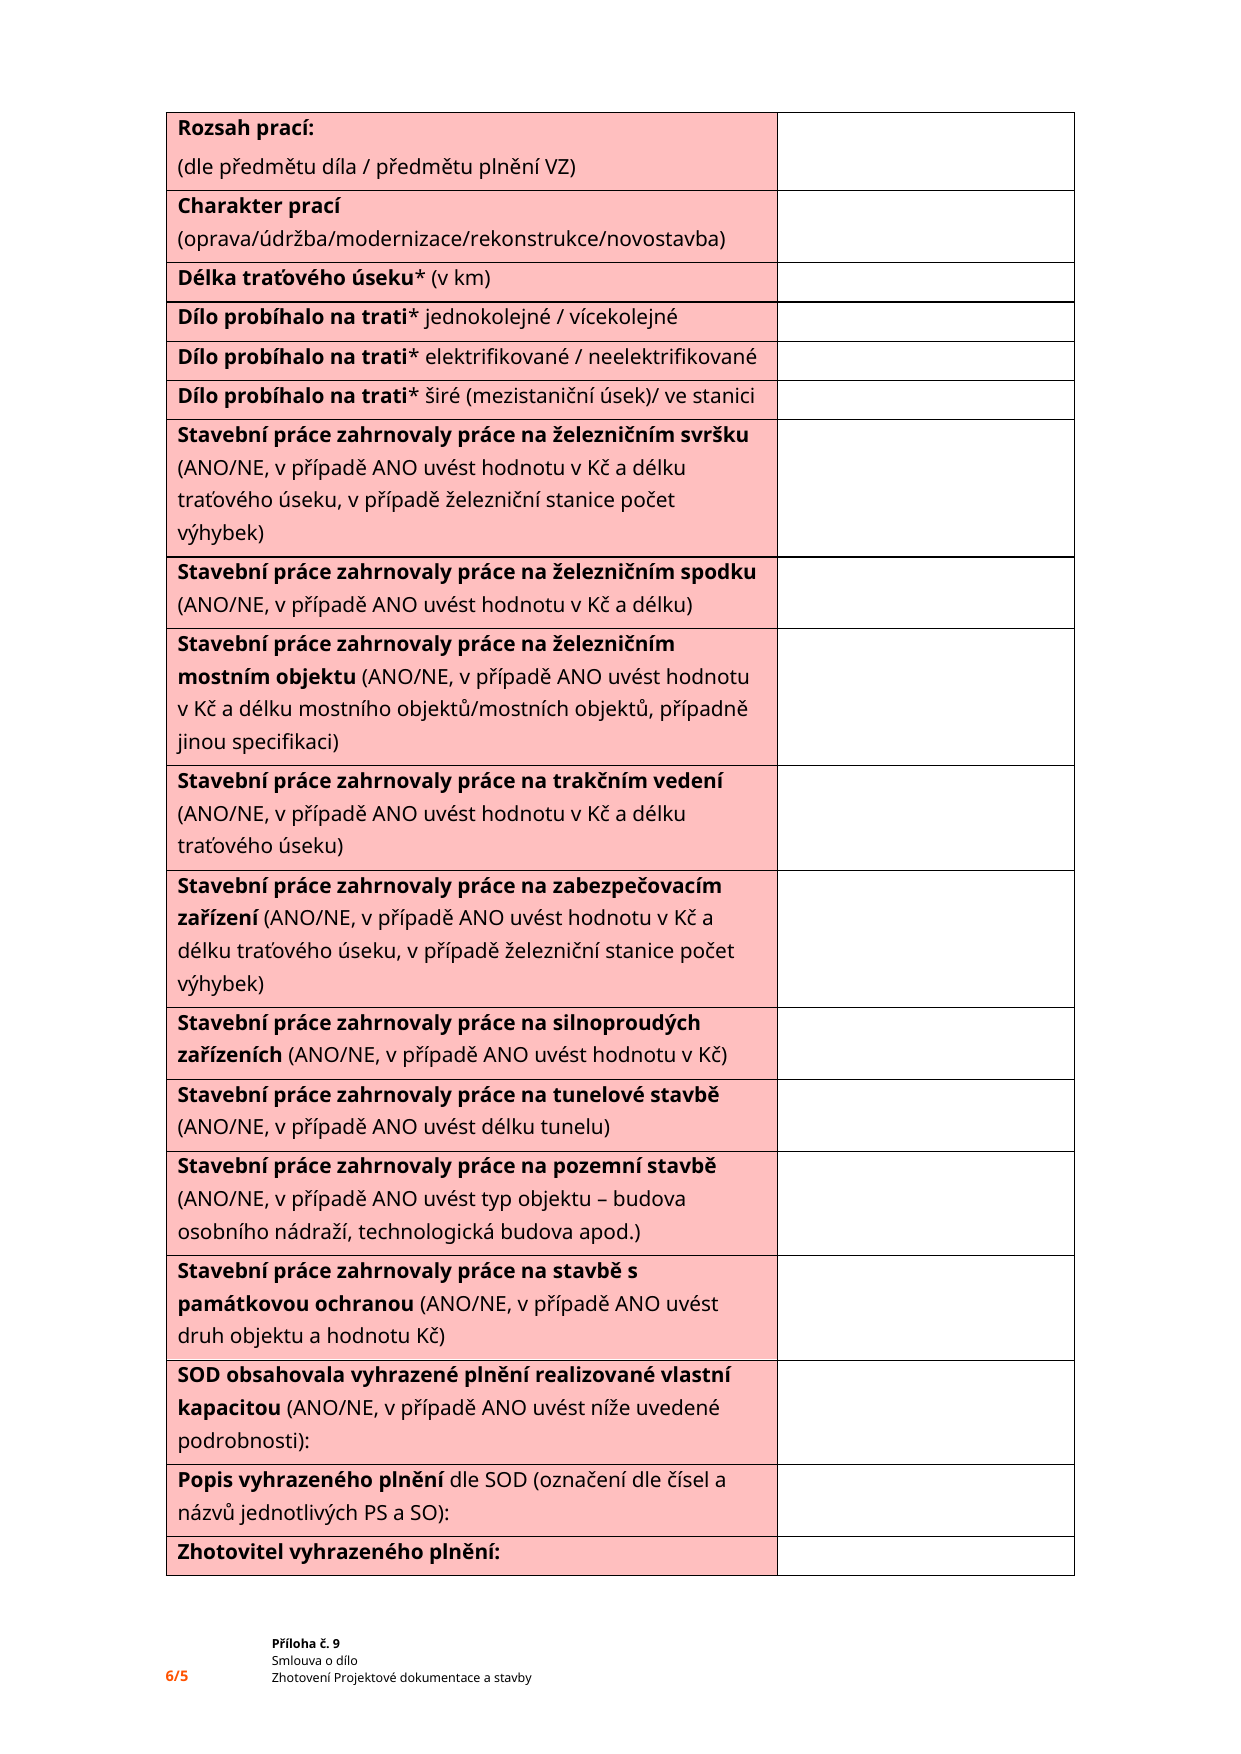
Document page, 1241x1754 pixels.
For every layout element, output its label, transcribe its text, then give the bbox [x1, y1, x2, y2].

table_cell Dílo probíhalo na trati* elektrifikované / neelektrifikované [167, 342, 777, 380]
table_cell Dílo probíhalo na trati* jednokolejné / vícekolejné [167, 303, 777, 341]
table_cell [778, 381, 1074, 419]
table_cell [778, 342, 1074, 380]
table_cell [778, 558, 1074, 628]
table_cell Stavební práce zahrnovaly práce na stavbě s památkovou ochranou (ANO/NE, v případě ANO uvést druh objektu a hodnotu Kč) [167, 1256, 777, 1359]
table_cell [778, 191, 1074, 262]
table_cell [778, 766, 1074, 870]
table_cell Stavební práce zahrnovaly práce na železničním mostním objektu (ANO/NE, v případě ANO uvést hodnotu v Kč a délku mostního objektů/mostních objektů, případně jinou specifikaci) [167, 629, 777, 765]
table_cell [778, 1361, 1074, 1464]
table_header [778, 113, 1074, 190]
table_cell [778, 1008, 1074, 1079]
table_cell Stavební práce zahrnovaly práce na tunelové stavbě (ANO/NE, v případě ANO uvést délku tunelu) [167, 1080, 777, 1151]
table_cell Zhotovitel vyhrazeného plnění: [167, 1537, 777, 1575]
table_cell [778, 1256, 1074, 1359]
table_cell Délka traťového úseku* (v km) [167, 263, 777, 301]
table_cell Stavební práce zahrnovaly práce na zabezpečovacím zařízení (ANO/NE, v případě ANO uvést hodnotu v Kč a délku traťového úseku, v případě železniční stanice počet výhybek) [167, 871, 777, 1007]
table_cell Popis vyhrazeného plnění dle SOD (označení dle čísel a názvů jednotlivých PS a SO): [167, 1465, 777, 1536]
table_cell [778, 1080, 1074, 1151]
table_cell [778, 1465, 1074, 1536]
table_cell Stavební práce zahrnovaly práce na trakčním vedení (ANO/NE, v případě ANO uvést hodnotu v Kč a délku traťového úseku) [167, 766, 777, 870]
table_cell [778, 1152, 1074, 1255]
table_cell SOD obsahovala vyhrazené plnění realizované vlastní kapacitou (ANO/NE, v případě ANO uvést níže uvedené podrobnosti): [167, 1361, 777, 1464]
table_cell Dílo probíhalo na trati* širé (mezistaniční úsek)/ ve stanici [167, 381, 777, 419]
table_cell [778, 871, 1074, 1007]
table_cell [778, 420, 1074, 556]
table_cell Stavební práce zahrnovaly práce na železničním svršku (ANO/NE, v případě ANO uvést hodnotu v Kč a délku traťového úseku, v případě železniční stanice počet výhybek) [167, 420, 777, 556]
table_cell Stavební práce zahrnovaly práce na pozemní stavbě (ANO/NE, v případě ANO uvést typ objektu – budova osobního nádraží, technologická budova apod.) [167, 1152, 777, 1255]
table_cell [778, 629, 1074, 765]
table_cell Stavební práce zahrnovaly práce na silnoproudých zařízeních (ANO/NE, v případě ANO uvést hodnotu v Kč) [167, 1008, 777, 1079]
table_cell [778, 263, 1074, 301]
table_cell [778, 1537, 1074, 1575]
table_header Rozsah prací: (dle předmětu díla / předmětu plnění VZ) [167, 113, 777, 190]
table_cell Charakter prací (oprava/údržba/modernizace/rekonstrukce/novostavba) [167, 191, 777, 262]
table_cell [778, 303, 1074, 341]
table_cell Stavební práce zahrnovaly práce na železničním spodku (ANO/NE, v případě ANO uvést hodnotu v Kč a délku) [167, 558, 777, 628]
